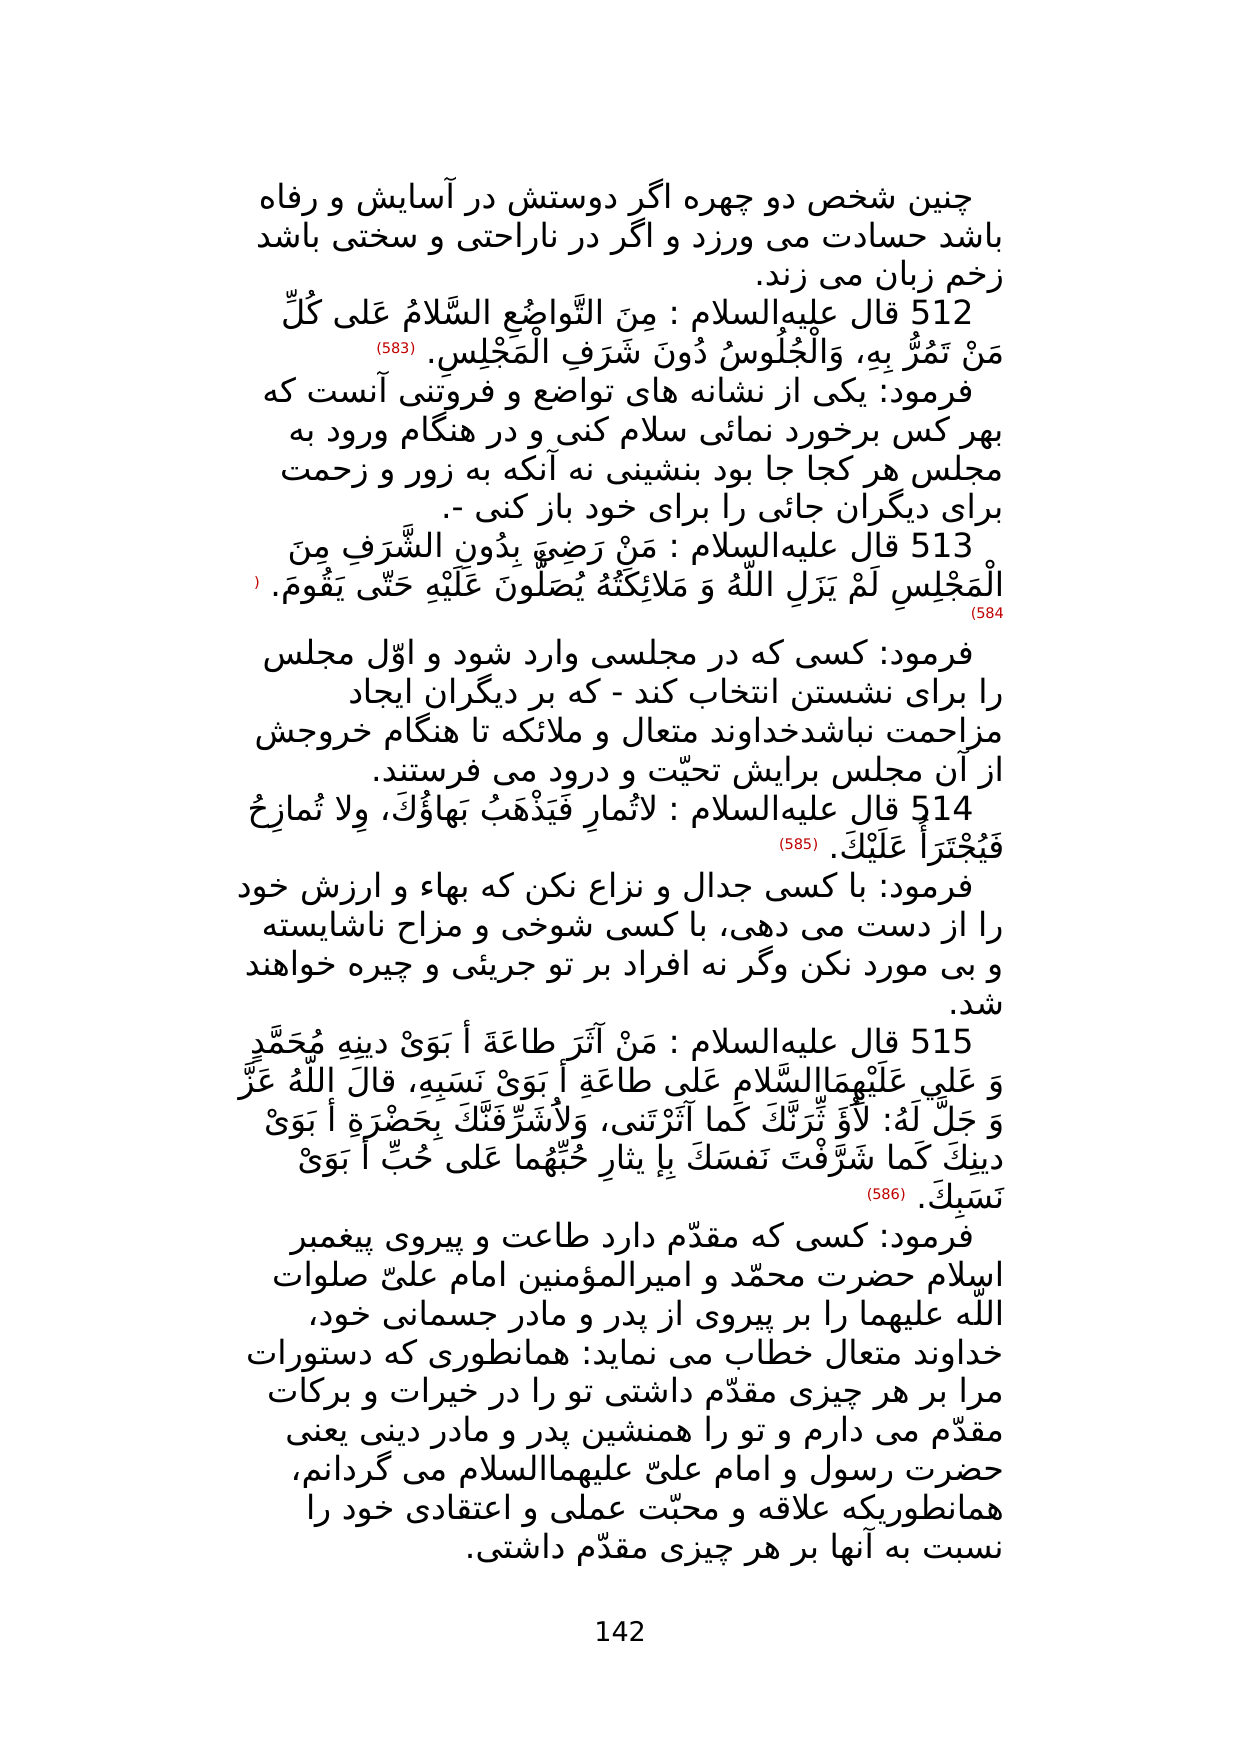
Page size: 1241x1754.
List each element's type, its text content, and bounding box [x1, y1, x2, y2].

text 515 قال عليه‌السلام : مَنْ آثَرَ طاعَةَ أ بَوَىْ دينِهِ مُحَمَّدٍ وَ عَلي عَلَيْهِمَاالسَّلام عَلى طاعَةِ أ بَوَىْ نَسَبِهِ، قالَ اللّهُ عَزَّ وَ جَلَّ لَهُ: لاَُؤَ ثِّرَنَّكَ كَما آثَرْتَنى، وَلاَُشَرِّفَنَّكَ بِحَضْرَةِ أ بَوَىْ دينِكَ كَما شَرَّفْتَ نَفسَكَ بِإ يثارِ حُبِّهُما عَلى حُبِّ أ بَوَىْ نَسَبِكَ. (586) [236, 1022, 1004, 1217]
text 513 قال عليه‌السلام : مَنْ رَضِيَ بِدُونِ الشَّرَفِ مِنَ الْمَجْلِسِ لَمْ يَزَلِ اللّهُ وَ مَلائِكَتُهُ يُصَلُّونَ عَلَيْهِ حَتّى يَقُومَ. (584) [236, 527, 1004, 634]
text فرمود: كسى كه مقدّم دارد طاعت و پيروى پيغمبر اسلام حضرت محمّد و اميرالمؤمنين امام علىّ صلوات اللّه عليهما را بر پيروى از پدر و مادر جسمانى خود، خداوند متعال خطاب مى نمايد: همانطورى كه دستورات مرا بر هر چيزى مقدّم داشتى تو را در خيرات و بركات مقدّم مى دارم و تو را همنشين پدر و مادر دينى يعنى حضرت رسول و امام علىّ عليهما‌السلام مى گردانم، همانطوريكه علاقه و محبّت عملى و اعتقادى خود را نسبت به آنها بر هر چيزى مقدّم داشتى. [236, 1217, 1004, 1566]
text فرمود: يكى از نشانه هاى تواضع و فروتنى آنست كه بهر كس برخورد نمائى سلام كنى و در هنگام ورود به مجلس هر كجا جا بود بنشينى نه آنكه به زور و زحمت براى ديگران جائى را براى خود باز كنى -. [236, 371, 1004, 527]
text 514 قال عليه‌السلام : لاتُمارِ فَيَذْهَبُ بَهاؤُكَ، وِلا تُمازِحُ فَيُجْتَرَأُ عَلَيْكَ. (585) [236, 789, 1004, 867]
text 512 قال عليه‌السلام : مِنَ التَّواضُعِ السَّلامُ عَلى كُلِّ مَنْ تَمُرُّ بِهِ، وَالْجُلُوسُ دُونَ شَرَفِ الْمَجْلِسِ. (583) [236, 294, 1004, 371]
text فرمود: كسى كه در مجلسى وارد شود و اوّل مجلس را براى نشستن انتخاب كند - كه بر ديگران ايجاد مزاحمت نباشدخداوند متعال و ملائكه تا هنگام خروجش از آن مجلس برايش تحيّت و درود مى فرستند. [236, 634, 1004, 789]
text چنين شخص دو چهره اگر دوستش در آسايش و رفاه باشد حسادت مى ورزد و اگر در ناراحتى و سختى باشد زخم زبان مى زند. [236, 177, 1004, 294]
text فرمود: با كسى جدال و نزاع نكن كه بهاء و ارزش خود را از دست مى دهى، با كسى شوخى و مزاح ناشايسته و بى مورد نكن وگر نه افراد بر تو جريئى و چيره خواهند شد. [236, 867, 1004, 1022]
